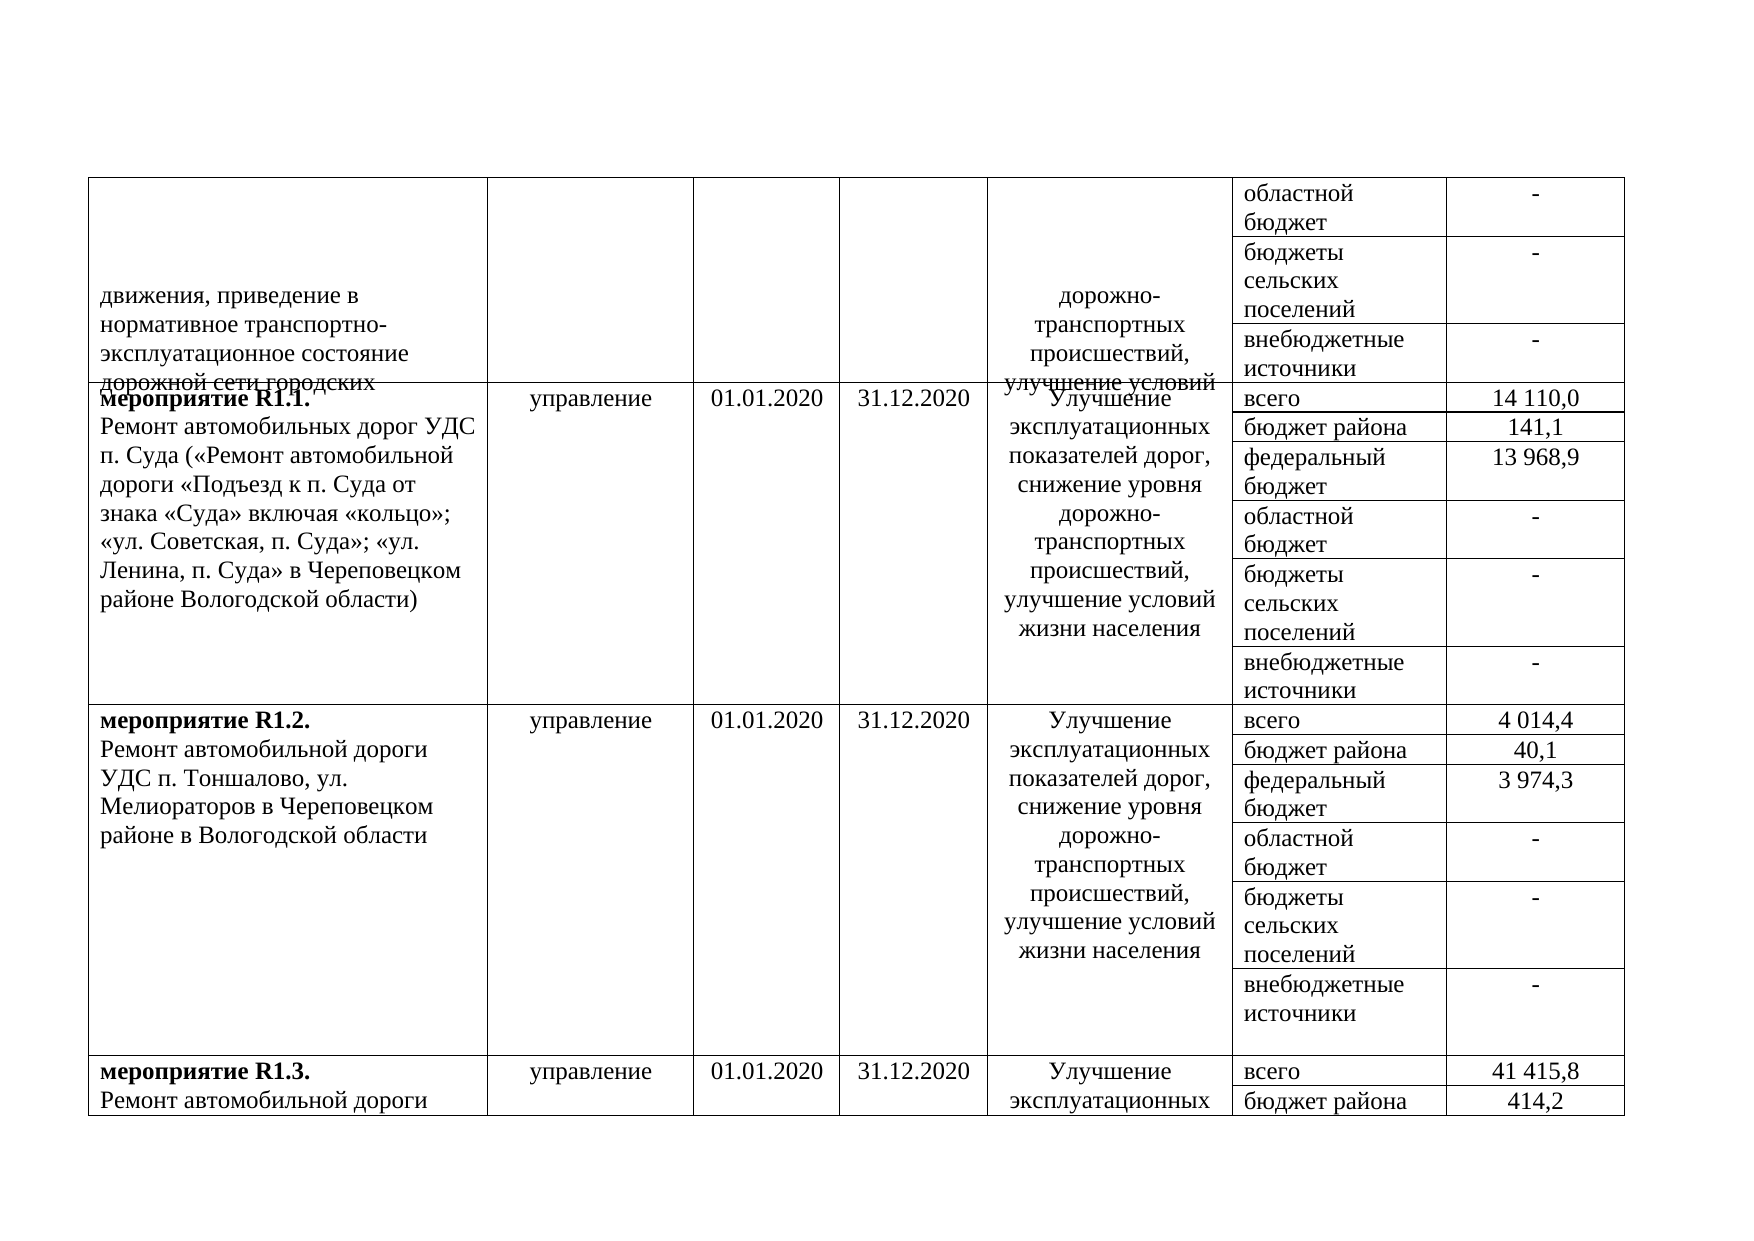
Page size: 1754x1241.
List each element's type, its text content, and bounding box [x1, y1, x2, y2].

table_cell Улучшение эксплуатационных показателей дорог, снижение уровня дорожно-транспортных происшествий, улучшение условий жизни населения [988, 705, 1232, 1055]
table_cell - [1447, 178, 1624, 236]
table_cell 01.01.2020 [694, 1056, 839, 1115]
table_cell бюджет района [1233, 735, 1446, 764]
table_cell 14 110,0 [1447, 383, 1624, 411]
table_cell 31.12.2020 [840, 383, 987, 704]
table_cell всего [1233, 705, 1446, 734]
table_cell 13 968,9 [1447, 442, 1624, 500]
table_cell мероприятие R1.3. Ремонт автомобильной дороги «Парфёново – Дементьево» в Череповецком районе в Вологодской области [89, 1056, 487, 1115]
table_cell - [1447, 324, 1624, 382]
table_cell мероприятие R1.2. Ремонт автомобильной дороги УДС п. Тоншалово, ул. Мелиораторов в Череповецком районе в Вологодской области [89, 705, 487, 1055]
table_cell областной бюджет [1233, 178, 1446, 236]
table_cell федеральный бюджет [1233, 442, 1446, 500]
table_cell федеральный бюджет [1233, 765, 1446, 822]
table_cell 4 014,4 [1447, 705, 1624, 734]
table_cell - [1447, 882, 1624, 968]
table_cell - [1447, 559, 1624, 646]
table_cell управление [488, 705, 693, 1055]
table_cell всего [1233, 1056, 1446, 1085]
table_cell внебюджетные источники [1233, 969, 1446, 1055]
table_cell 141,1 [1447, 413, 1624, 441]
table_cell 40,1 [1447, 735, 1624, 764]
table_cell всего [1233, 383, 1446, 411]
table_cell 31.12.2020 [840, 705, 987, 1055]
table_cell управление [488, 1056, 693, 1115]
table_cell мероприятие R1.1. Ремонт автомобильных дорог УДС п. Суда («Ремонт автомобильной дороги «Подъезд к п. Суда от знака «Суда» включая «кольцо»; «ул. Советская, п. Суда»; «ул. Ленина, п. Суда» в Череповецком районе Вологодской области) [89, 383, 487, 704]
table_cell 3 974,3 [1447, 765, 1624, 822]
table_cell бюджеты сельских поселений [1233, 559, 1446, 646]
table_cell 31.12.2020 [840, 1056, 987, 1115]
table_cell бюджеты сельских поселений [1233, 237, 1446, 323]
table_cell внебюджетные источники [1233, 647, 1446, 704]
table_cell - [1447, 501, 1624, 558]
table_cell Улучшение эксплуатационных показателей дорог, снижение уровня дорожно-транспортных происшествий, улучшение условий жизни населения [988, 383, 1232, 704]
table_cell - [1447, 237, 1624, 323]
table_cell 414,2 [1447, 1086, 1624, 1115]
table_cell внебюджетные источники [1233, 324, 1446, 382]
table_cell 01.01.2020 [694, 383, 839, 704]
table_cell - [1447, 823, 1624, 881]
table_cell управление [488, 383, 693, 704]
table_cell областной бюджет [1233, 501, 1446, 558]
table_cell бюджеты сельских поселений [1233, 882, 1446, 968]
table_cell - [1447, 647, 1624, 704]
table_cell Улучшение эксплуатационных показателей дорог, снижение уровня дорожно-транспортных происшествий, улучшение условий жизни населения [988, 1056, 1232, 1115]
table_cell бюджет района [1233, 1086, 1446, 1115]
table_cell - [1447, 969, 1624, 1055]
table_cell бюджет района [1233, 413, 1446, 441]
table_cell 41 415,8 [1447, 1056, 1624, 1085]
table_cell областной бюджет [1233, 823, 1446, 881]
table_cell 01.01.2020 [694, 705, 839, 1055]
